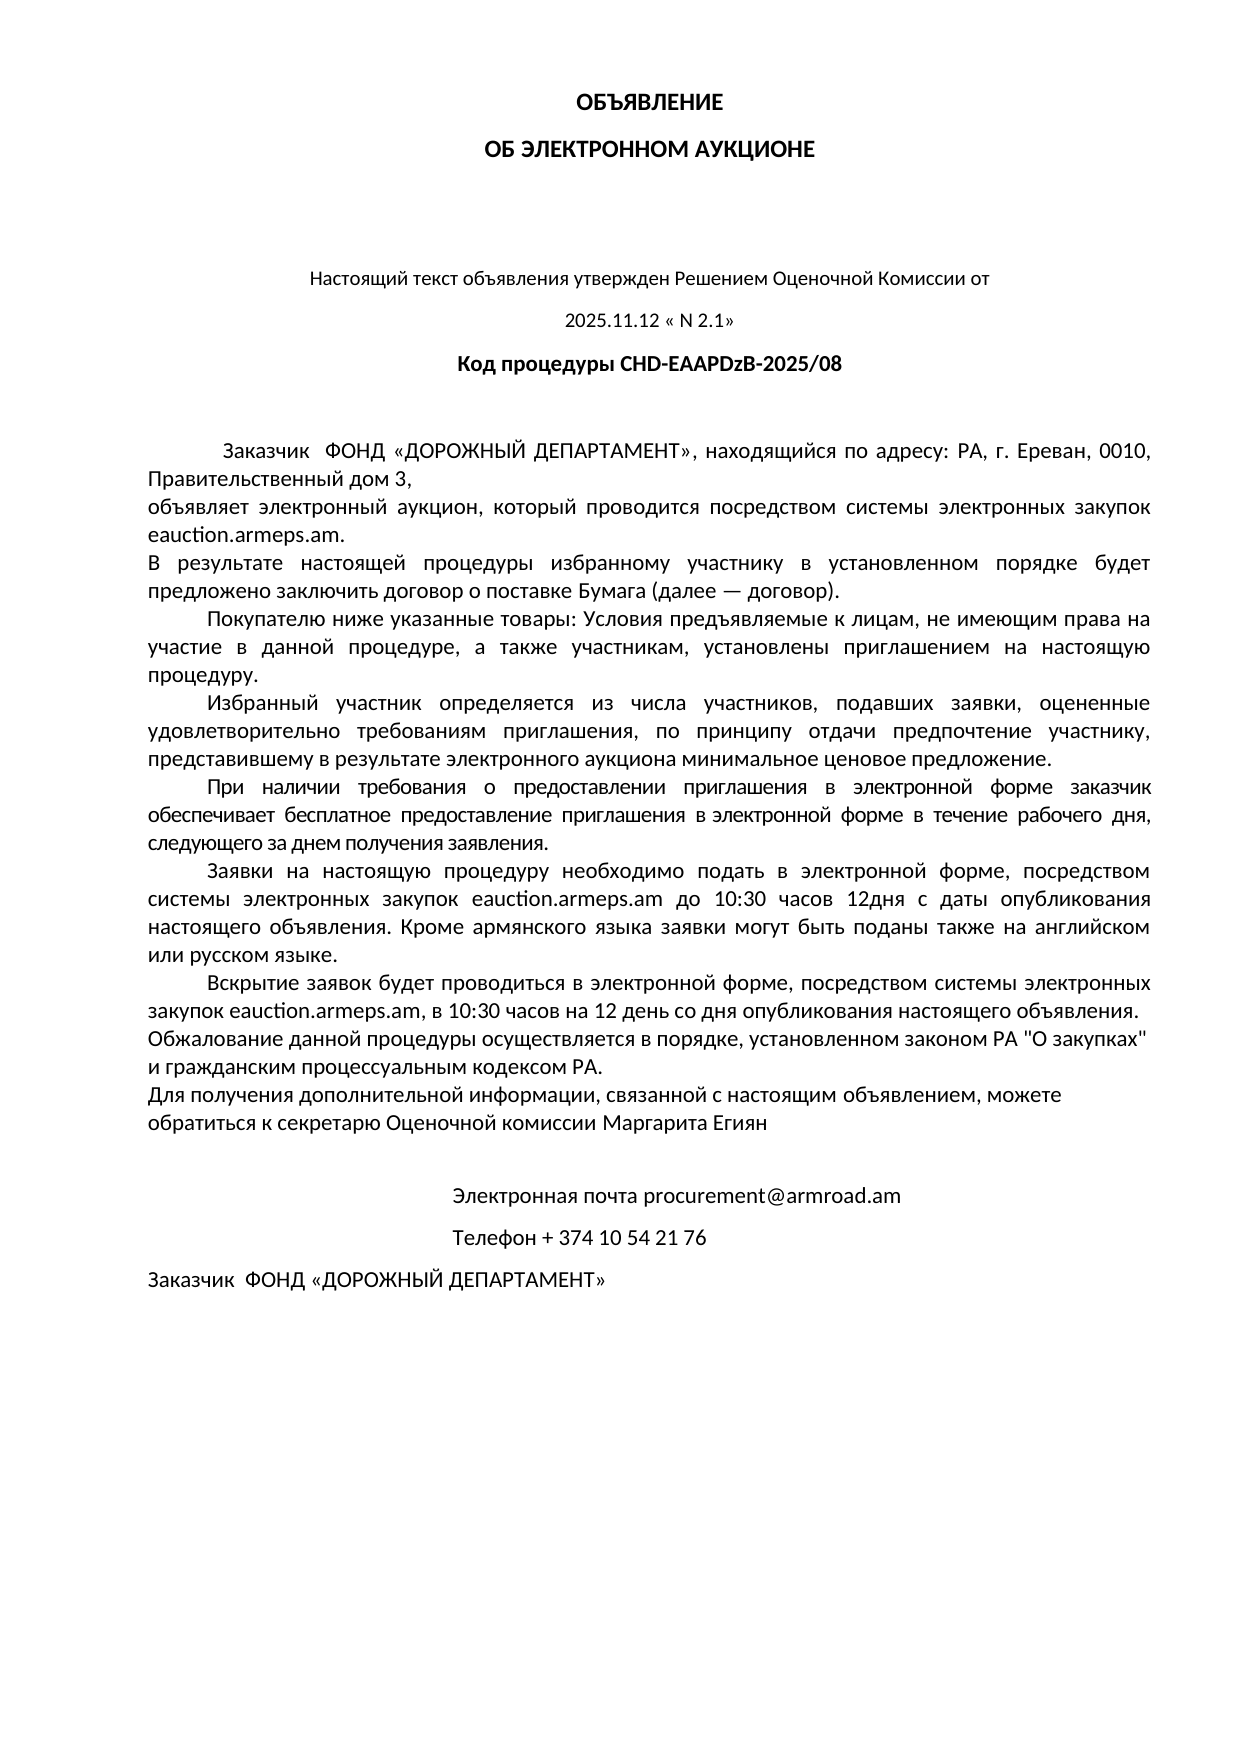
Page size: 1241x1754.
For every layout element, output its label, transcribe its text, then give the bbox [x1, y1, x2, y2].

text В результате настоящей процедуры избранному участнику в установленном порядке будет предложено заключить договор о поставке Бумага (далее — договор). [148, 548, 1152, 604]
text 2025.11.12 « N 2.1» [148, 307, 1152, 332]
text При наличии требования о предоставлении приглашения в электронной форме заказчик обеспечивает бесплатное предоставление приглашения в электронной форме в течение рабочего дня, следующего за днем получения заявления. [148, 772, 1152, 856]
text объявляет электронный аукцион, который проводится посредством системы электронных закупок eauction.armeps.am. [148, 492, 1152, 548]
text Заявки на настоящую процедуру необходимо подать в электронной форме, посредством системы электронных закупок eauction.armeps.am до 10:30 часов 12дня с даты опубликования настоящего объявления. Кроме армянского языка заявки могут быть поданы также на английском или русском языке. [148, 856, 1152, 968]
text Избранный участник определяется из числа участников, подавших заявки, оцененные удовлетворительно требованиям приглашения, по принципу отдачи предпочтение участнику, представившему в результате электронного аукциона минимальное ценовое предложение. [148, 688, 1152, 772]
text Для получения дополнительной информации, связанной с настоящим объявлением, можете обратиться к секретарю Оценочной комиссии Маргарита Егиян [148, 1080, 1152, 1136]
text Вскрытие заявок будет проводиться в электронной форме, посредством системы электронных закупок eauction.armeps.am, в 10:30 часов на 12 день со дня опубликования настоящего объявления. [148, 968, 1152, 1024]
text Настоящий текст объявления утвержден Решением Оценочной Комиссии от [148, 265, 1152, 290]
text Заказчик ФОНД «ДОРОЖНЫЙ ДЕПАРТАМЕНТ» [148, 1265, 1152, 1293]
text ОБ ЭЛЕКТРОННОМ АУКЦИОНЕ [148, 134, 1152, 164]
text Электронная почта procurement@armroad.am [148, 1181, 1152, 1209]
text Код процедуры CHD-EAAPDzB-2025/08 [148, 349, 1152, 377]
text Обжалование данной процедуры осуществляется в порядке, установленном законом РА "О закупках" и гражданским процессуальным кодексом РА. [148, 1024, 1152, 1080]
text Телефон + 374 10 54 21 76 [148, 1223, 1152, 1251]
text Покупателю ниже указанные товары: Условия предъявляемые к лицам, не имеющим права на участие в данной процедуре, а также участникам, установлены приглашением на настоящую процедуру. [148, 604, 1152, 688]
text ОБЪЯВЛЕНИЕ [148, 86, 1152, 117]
text Заказчик ФОНД «ДОРОЖНЫЙ ДЕПАРТАМЕНТ», находящийся по адресу: РА, г. Ереван, 0010, Правительственный дом 3, [148, 436, 1152, 492]
